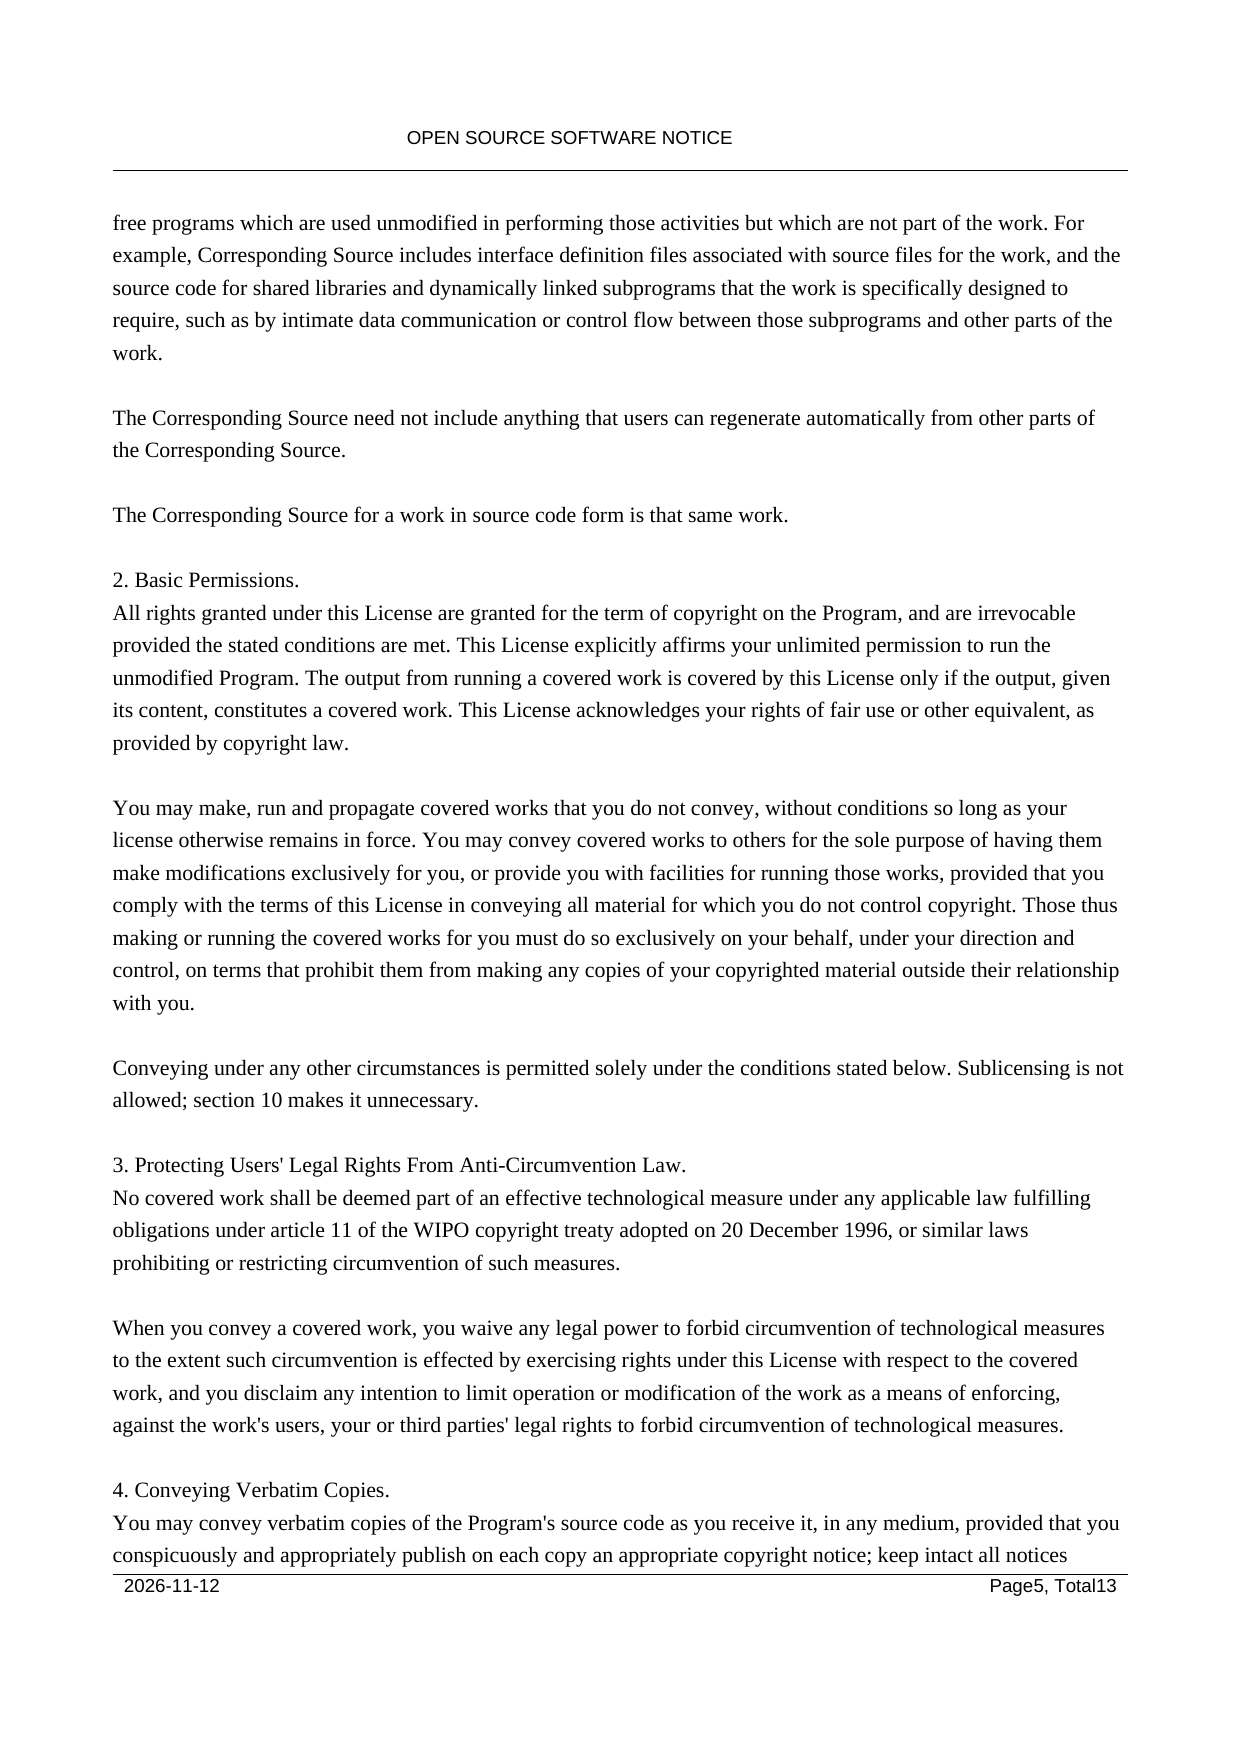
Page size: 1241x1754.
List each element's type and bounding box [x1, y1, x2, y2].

text [112, 206, 1128, 1571]
